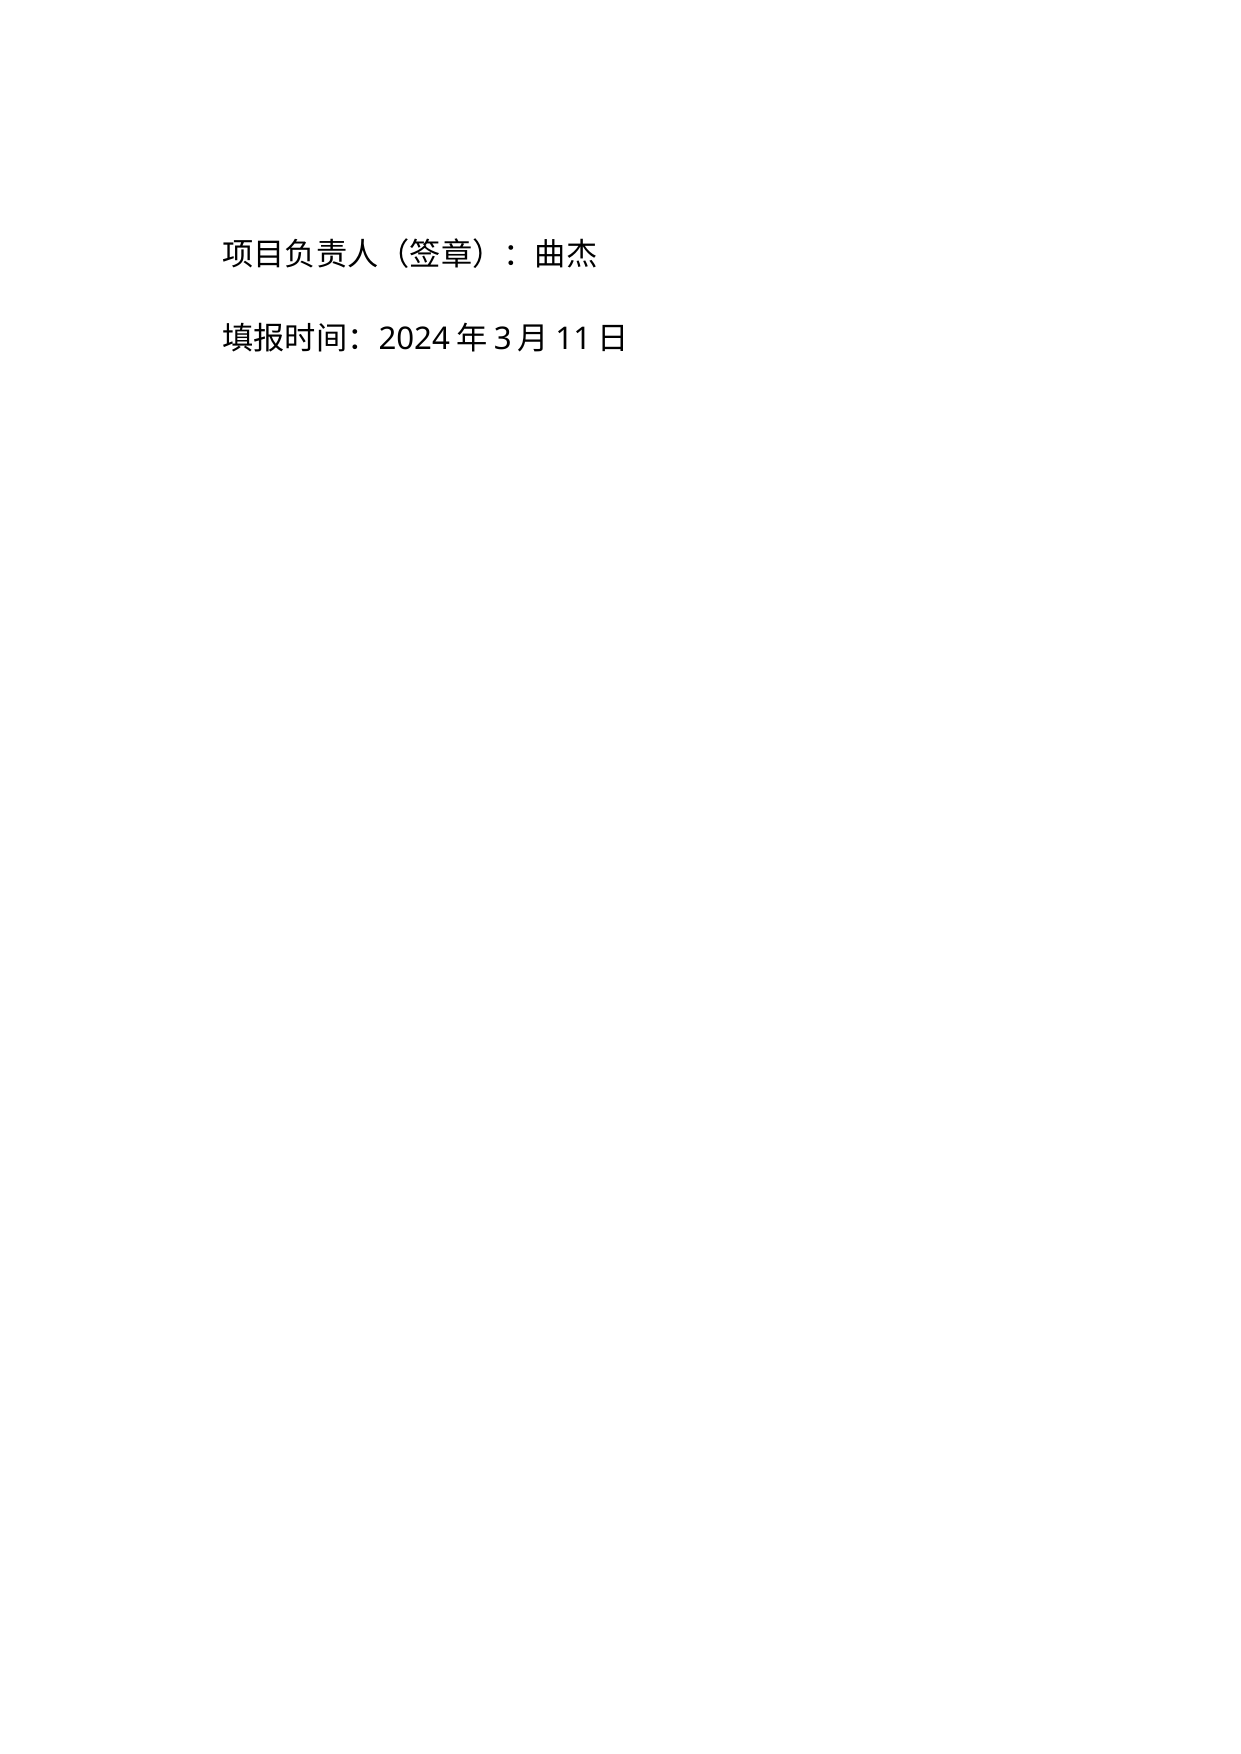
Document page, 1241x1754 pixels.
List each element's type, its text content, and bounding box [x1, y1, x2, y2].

text 项目负责人（签章）：曲杰 [159, 209, 1081, 294]
text 填报时间：2024年3月11日 [159, 294, 1081, 379]
